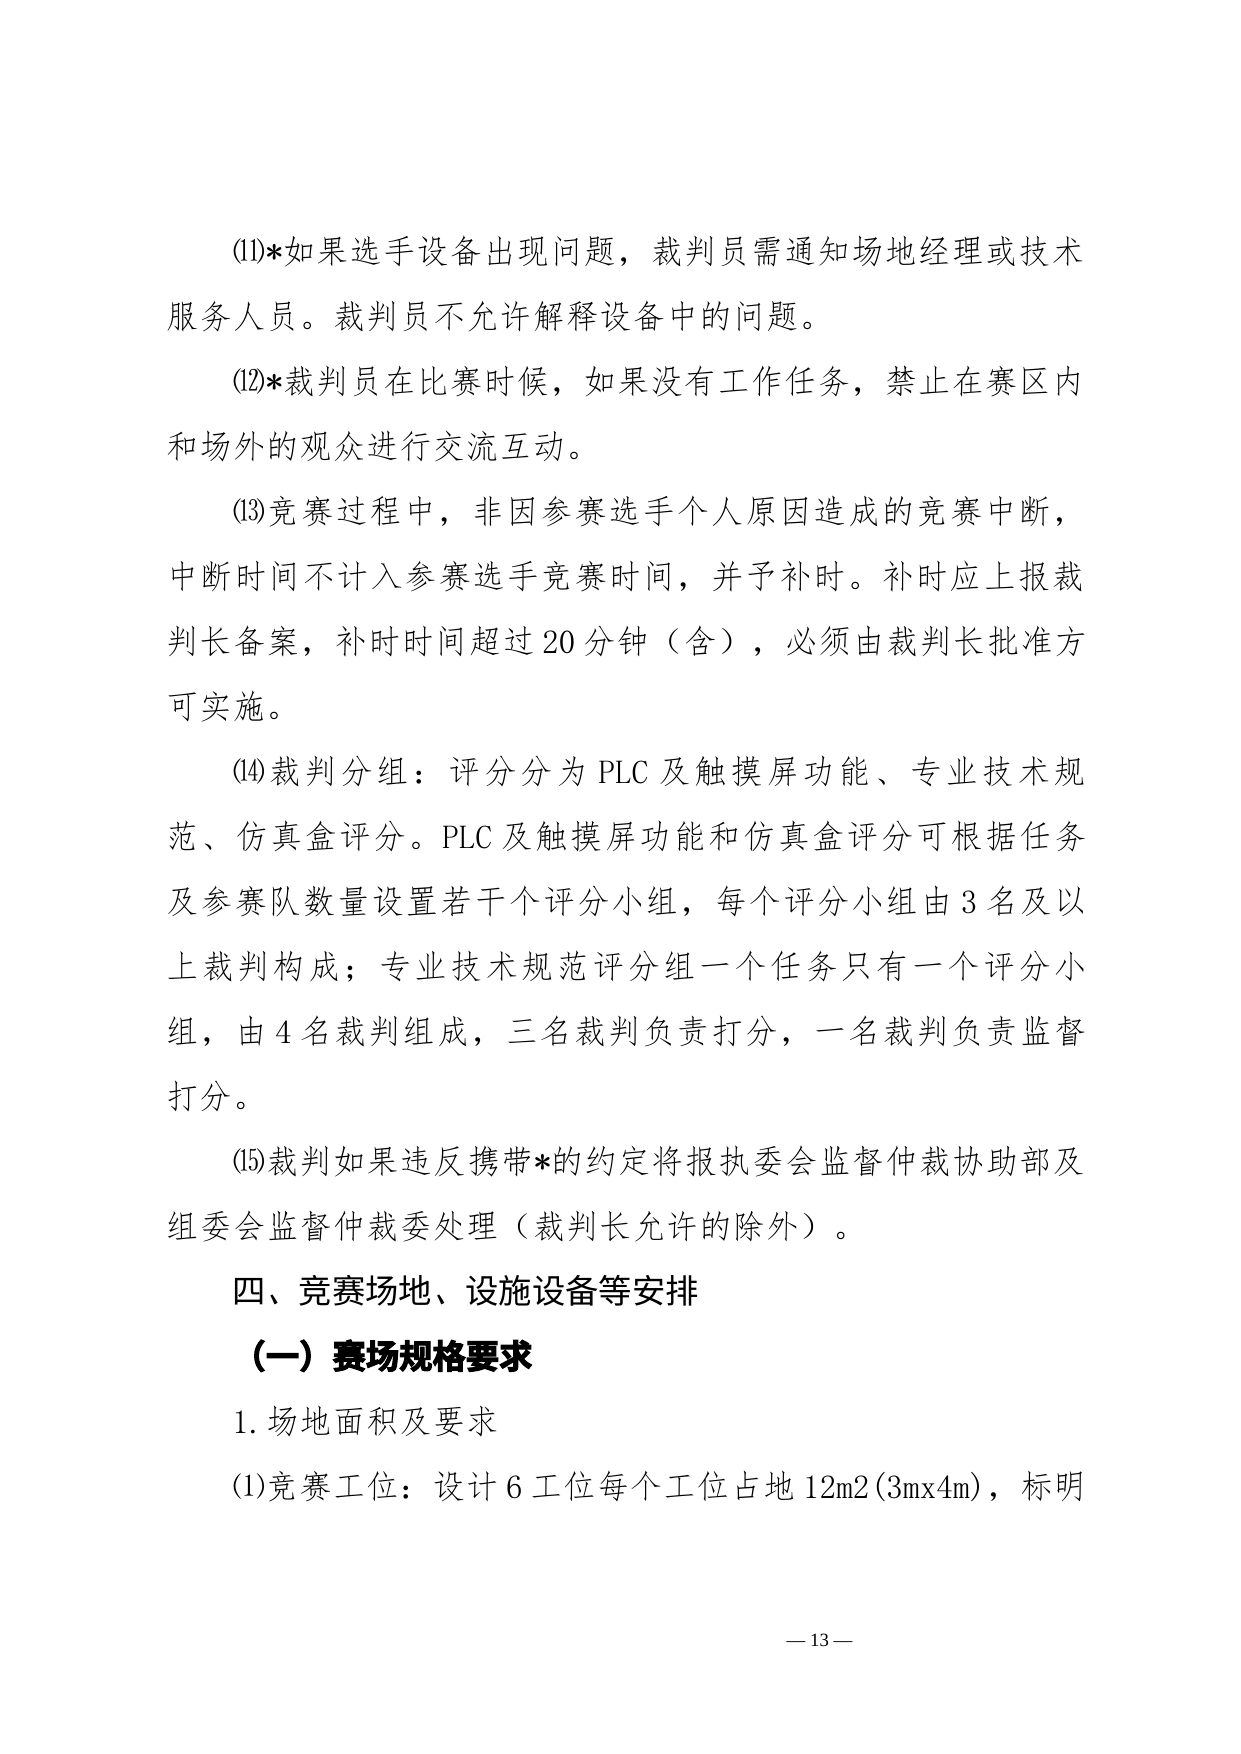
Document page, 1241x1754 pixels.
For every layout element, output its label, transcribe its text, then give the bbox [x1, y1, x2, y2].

text ⑿*裁判员在比赛时候，如果没有工作任务，禁止在赛区内和场外的观众进行交流互动。 [165, 347, 1087, 477]
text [165, 1452, 1087, 1517]
text （一）赛场规格要求 [165, 1322, 1087, 1387]
text ⑾*如果选手设备出现问题，裁判员需通知场地经理或技术服务人员。裁判员不允许解释设备中的问题。 [165, 217, 1087, 347]
text ⒀竞赛过程中，非因参赛选手个人原因造成的竞赛中断，中断时间不计入参赛选手竞赛时间，并予补时。补时应上报裁判长备案，补时时间超过20分钟（含），必须由裁判长批准方可实施。 [165, 477, 1087, 737]
text ⒁裁判分组：评分分为PLC及触摸屏功能、专业技术规范、仿真盒评分。PLC及触摸屏功能和仿真盒评分可根据任务及参赛队数量设置若干个评分小组，每个评分小组由3名及以上裁判构成；专业技术规范评分组一个任务只有一个评分小组，由4名裁判组成，三名裁判负责打分，一名裁判负责监督打分。 [165, 737, 1087, 1127]
text 四、竞赛场地、设施设备等安排 [165, 1257, 1087, 1322]
text 1.场地面积及要求 [165, 1387, 1087, 1452]
text ⒂裁判如果违反携带*的约定将报执委会监督仲裁协助部及组委会监督仲裁委处理（裁判长允许的除外）。 [165, 1127, 1087, 1257]
